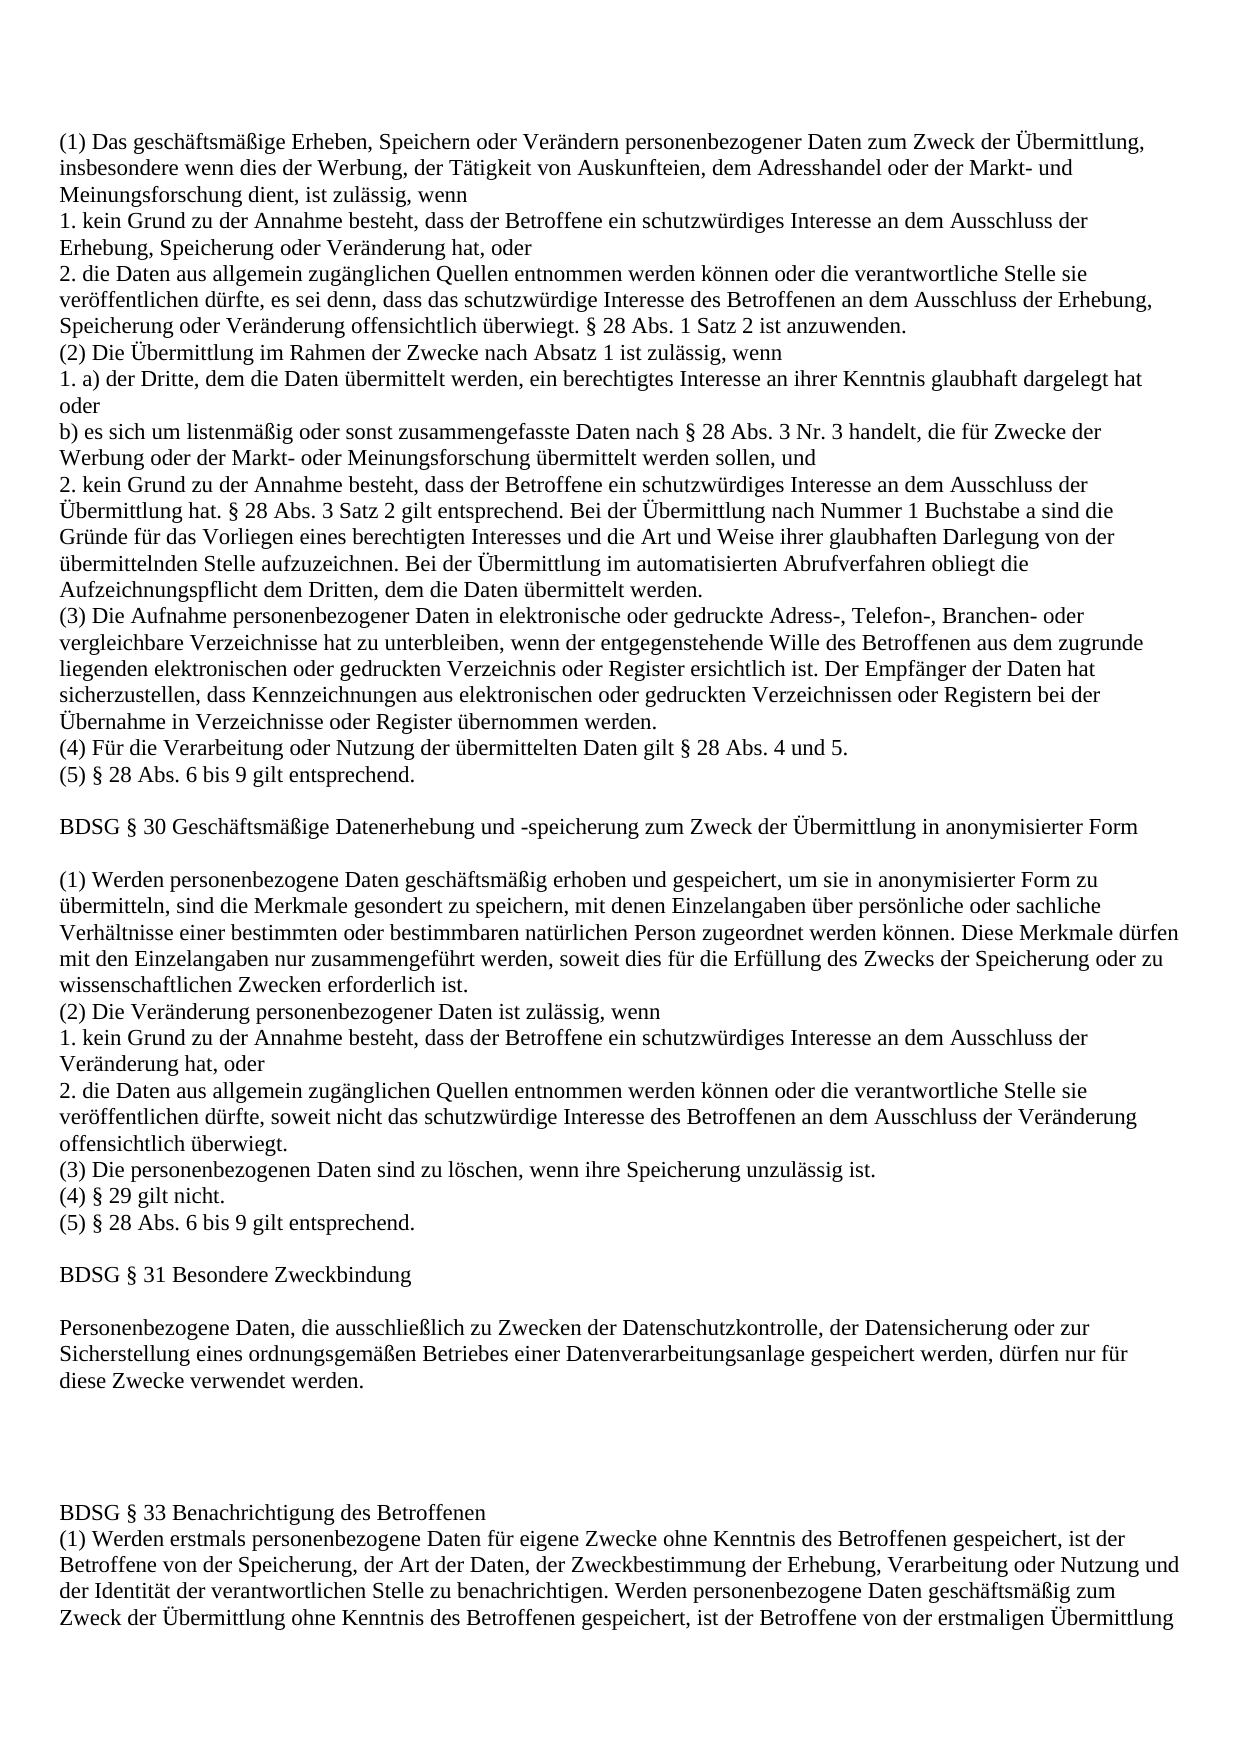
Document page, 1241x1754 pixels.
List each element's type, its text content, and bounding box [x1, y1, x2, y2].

text (4) Für die Verarbeitung oder Nutzung der übermittelten Daten gilt § 28 Abs. 4 und 5. [59, 734, 1181, 761]
text BDSG § 31 Besondere Zweckbindung [59, 1261, 1181, 1288]
text BDSG § 30 Geschäftsmäßige Datenerhebung und -speicherung zum Zweck der Übermittlung in anonymisierter Form [59, 813, 1181, 840]
text (1) Das geschäftsmäßige Erheben, Speichern oder Verändern personenbezogener Daten zum Zweck der Übermittlung, insbesondere wenn dies der Werbung, der Tätigkeit von Auskunfteien, dem Adresshandel oder der Markt- und Meinungsforschung dient, ist zulässig, wenn [59, 128, 1181, 207]
text (4) § 29 gilt nicht. [59, 1182, 1181, 1209]
text 1. kein Grund zu der Annahme besteht, dass der Betroffene ein schutzwürdiges Interesse an dem Ausschluss der Erhebung, Speicherung oder Veränderung hat, oder [59, 207, 1181, 260]
text (1) Werden personenbezogene Daten geschäftsmäßig erhoben und gespeichert, um sie in anonymisierter Form zu übermitteln, sind die Merkmale gesondert zu speichern, mit denen Einzelangaben über persönliche oder sachliche Verhältnisse einer bestimmten oder bestimmbaren natürlichen Person zugeordnet werden können. Diese Merkmale dürfen mit den Einzelangaben nur zusammengeführt werden, soweit dies für die Erfüllung des Zwecks der Speicherung oder zu wissenschaftlichen Zwecken erforderlich ist. [59, 866, 1181, 998]
text (5) § 28 Abs. 6 bis 9 gilt entsprechend. [59, 761, 1181, 787]
text BDSG § 33 Benachrichtigung des Betroffenen [59, 1498, 1181, 1525]
text 2. die Daten aus allgemein zugänglichen Quellen entnommen werden können oder die verantwortliche Stelle sie veröffentlichen dürfte, soweit nicht das schutzwürdige Interesse des Betroffenen an dem Ausschluss der Veränderung offensichtlich überwiegt. [59, 1077, 1181, 1156]
text 1. kein Grund zu der Annahme besteht, dass der Betroffene ein schutzwürdiges Interesse an dem Ausschluss der Veränderung hat, oder [59, 1024, 1181, 1077]
text (3) Die Aufnahme personenbezogener Daten in elektronische oder gedruckte Adress-, Telefon-, Branchen- oder vergleichbare Verzeichnisse hat zu unterbleiben, wenn der entgegenstehende Wille des Betroffenen aus dem zugrunde liegenden elektronischen oder gedruckten Verzeichnis oder Register ersichtlich ist. Der Empfänger der Daten hat sicherzustellen, dass Kennzeichnungen aus elektronischen oder gedruckten Verzeichnissen oder Registern bei der Übernahme in Verzeichnisse oder Register übernommen werden. [59, 602, 1181, 734]
text (5) § 28 Abs. 6 bis 9 gilt entsprechend. [59, 1209, 1181, 1235]
text (2) Die Veränderung personenbezogener Daten ist zulässig, wenn [59, 998, 1181, 1024]
text 2. die Daten aus allgemein zugänglichen Quellen entnommen werden können oder die verantwortliche Stelle sie veröffentlichen dürfte, es sei denn, dass das schutzwürdige Interesse des Betroffenen an dem Ausschluss der Erhebung, Speicherung oder Veränderung offensichtlich überwiegt. § 28 Abs. 1 Satz 2 ist anzuwenden. [59, 260, 1181, 339]
text 2. kein Grund zu der Annahme besteht, dass der Betroffene ein schutzwürdiges Interesse an dem Ausschluss der Übermittlung hat. § 28 Abs. 3 Satz 2 gilt entsprechend. Bei der Übermittlung nach Nummer 1 Buchstabe a sind die Gründe für das Vorliegen eines berechtigten Interesses und die Art und Weise ihrer glaubhaften Darlegung von der übermittelnden Stelle aufzuzeichnen. Bei der Übermittlung im automatisierten Abrufverfahren obliegt die Aufzeichnungspflicht dem Dritten, dem die Daten übermittelt werden. [59, 471, 1181, 602]
text Personenbezogene Daten, die ausschließlich zu Zwecken der Datenschutzkontrolle, der Datensicherung oder zur Sicherstellung eines ordnungsgemäßen Betriebes einer Datenverarbeitungsanlage gespeichert werden, dürfen nur für diese Zwecke verwendet werden. [59, 1314, 1181, 1393]
text (3) Die personenbezogenen Daten sind zu löschen, wenn ihre Speicherung unzulässig ist. [59, 1156, 1181, 1182]
text b) es sich um listenmäßig oder sonst zusammengefasste Daten nach § 28 Abs. 3 Nr. 3 handelt, die für Zwecke der Werbung oder der Markt- oder Meinungsforschung übermittelt werden sollen, und [59, 418, 1181, 471]
text (2) Die Übermittlung im Rahmen der Zwecke nach Absatz 1 ist zulässig, wenn [59, 339, 1181, 365]
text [59, 1525, 1181, 1630]
text 1. a) der Dritte, dem die Daten übermittelt werden, ein berechtigtes Interesse an ihrer Kenntnis glaubhaft dargelegt hat oder [59, 365, 1181, 418]
